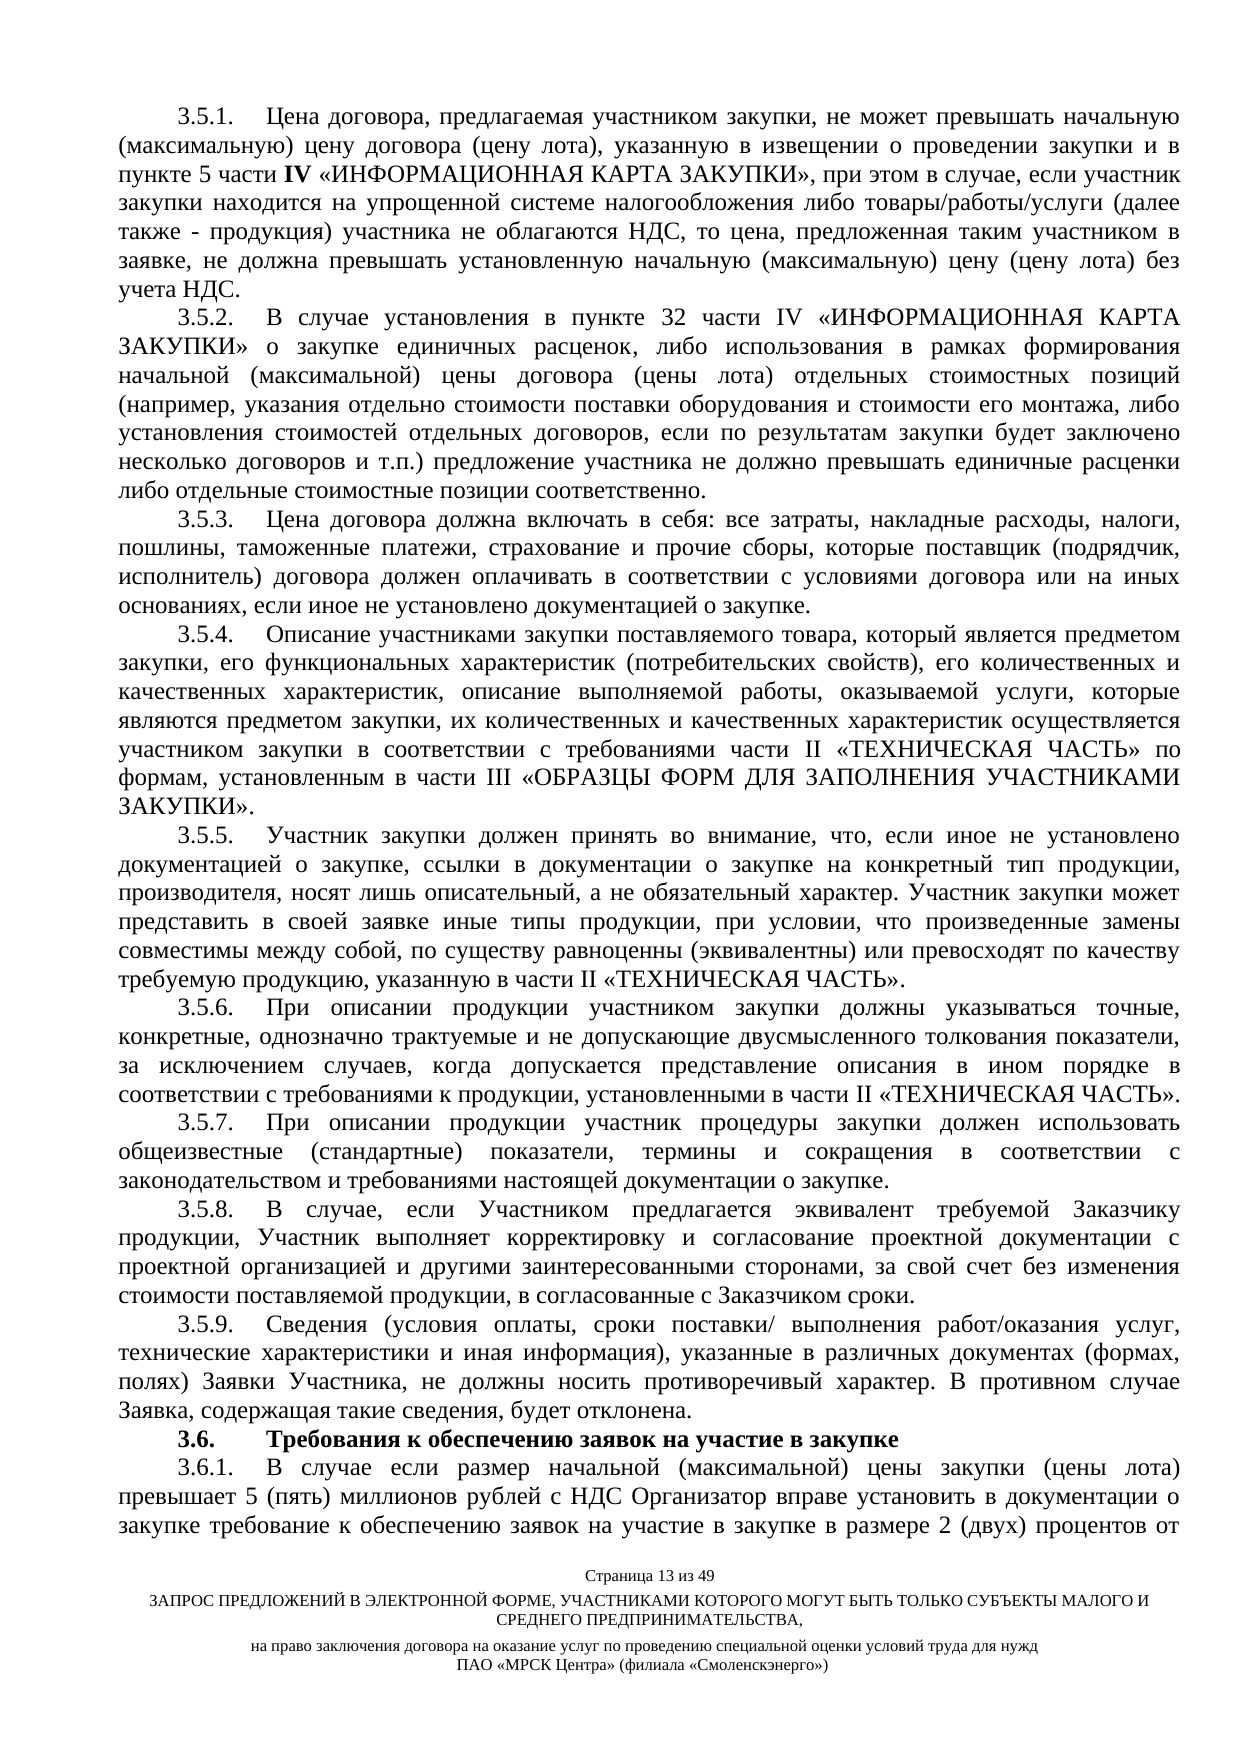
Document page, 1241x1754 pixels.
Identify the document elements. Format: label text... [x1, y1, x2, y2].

subtitle При описании продукции участником закупки должны указываться точные, конкретные, однозначно трактуемые и не допускающие двусмысленного толкования показатели, за исключением случаев, когда допускается представление описания в ином порядке в соответствии с требованиями к продукции, установленными в части II «ТЕХНИЧЕСКАЯ ЧАСТЬ». [118, 992, 1181, 1107]
subtitle В случае, если Участником предлагается эквивалент требуемой Заказчику продукции, Участник выполняет корректировку и согласование проектной документации с проектной организацией и другими заинтересованными сторонами, за свой счет без изменения стоимости поставляемой продукции, в согласованные с Заказчиком сроки. [118, 1194, 1181, 1309]
subtitle Требования к обеспечению заявок на участие в закупке [118, 1424, 1181, 1452]
subtitle При описании продукции участник процедуры закупки должен использовать общеизвестные (стандартные) показатели, термины и сокращения в соответствии с законодательством и требованиями настоящей документации о закупке. [118, 1107, 1181, 1194]
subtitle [118, 1452, 1181, 1539]
subtitle Участник закупки должен принять во внимание, что, если иное не установлено документацией о закупке, ссылки в документации о закупке на конкретный тип продукции, производителя, носят лишь описательный, а не обязательный характер. Участник закупки может представить в своей заявке иные типы продукции, при условии, что произведенные замены совместимы между собой, по существу равноценны (эквивалентны) или превосходят по качеству требуемую продукцию, указанную в части II «ТЕХНИЧЕСКАЯ ЧАСТЬ». [118, 820, 1181, 992]
subtitle Цена договора, предлагаемая участником закупки, не может превышать начальную (максимальную) цену договора (цену лота), указанную в извещении о проведении закупки и в пункте 5 части IV «ИНФОРМАЦИОННАЯ КАРТА ЗАКУПКИ», при этом в случае, если участник закупки находится на упрощенной системе налогообложения либо товары/работы/услуги (далее также - продукция) участника не облагаются НДС, то цена, предложенная таким участником в заявке, не должна превышать установленную начальную (максимальную) цену (цену лота) без учета НДС. [118, 101, 1181, 302]
subtitle В случае установления в пункте 32 части IV «ИНФОРМАЦИОННАЯ КАРТА ЗАКУПКИ» о закупке единичных расценок, либо использования в рамках формирования начальной (максимальной) цены договора (цены лота) отдельных стоимостных позиций (например, указания отдельно стоимости поставки оборудования и стоимости его монтажа, либо установления стоимостей отдельных договоров, если по результатам закупки будет заключено несколько договоров и т.п.) предложение участника не должно превышать единичные расценки либо отдельные стоимостные позиции соответственно. [118, 302, 1181, 504]
subtitle Сведения (условия оплаты, сроки поставки/ выполнения работ/оказания услуг, технические характеристики и иная информация), указанные в различных документах (формах, полях) Заявки Участника, не должны носить противоречивый характер. В противном случае Заявка, содержащая такие сведения, будет отклонена. [118, 1309, 1181, 1424]
subtitle Цена договора должна включать в себя: все затраты, накладные расходы, налоги, пошлины, таможенные платежи, страхование и прочие сборы, которые поставщик (подрядчик, исполнитель) договора должен оплачивать в соответствии с условиями договора или на иных основаниях, если иное не установлено документацией о закупке. [118, 504, 1181, 619]
subtitle Описание участниками закупки поставляемого товара, который является предметом закупки, его функциональных характеристик (потребительских свойств), его количественных и качественных характеристик, описание выполняемой работы, оказываемой услуги, которые являются предметом закупки, их количественных и качественных характеристик осуществляется участником закупки в соответствии с требованиями части II «ТЕХНИЧЕСКАЯ ЧАСТЬ» по формам, установленным в части III «ОБРАЗЦЫ ФОРМ ДЛЯ ЗАПОЛНЕНИЯ УЧАСТНИКАМИ ЗАКУПКИ». [118, 619, 1181, 820]
